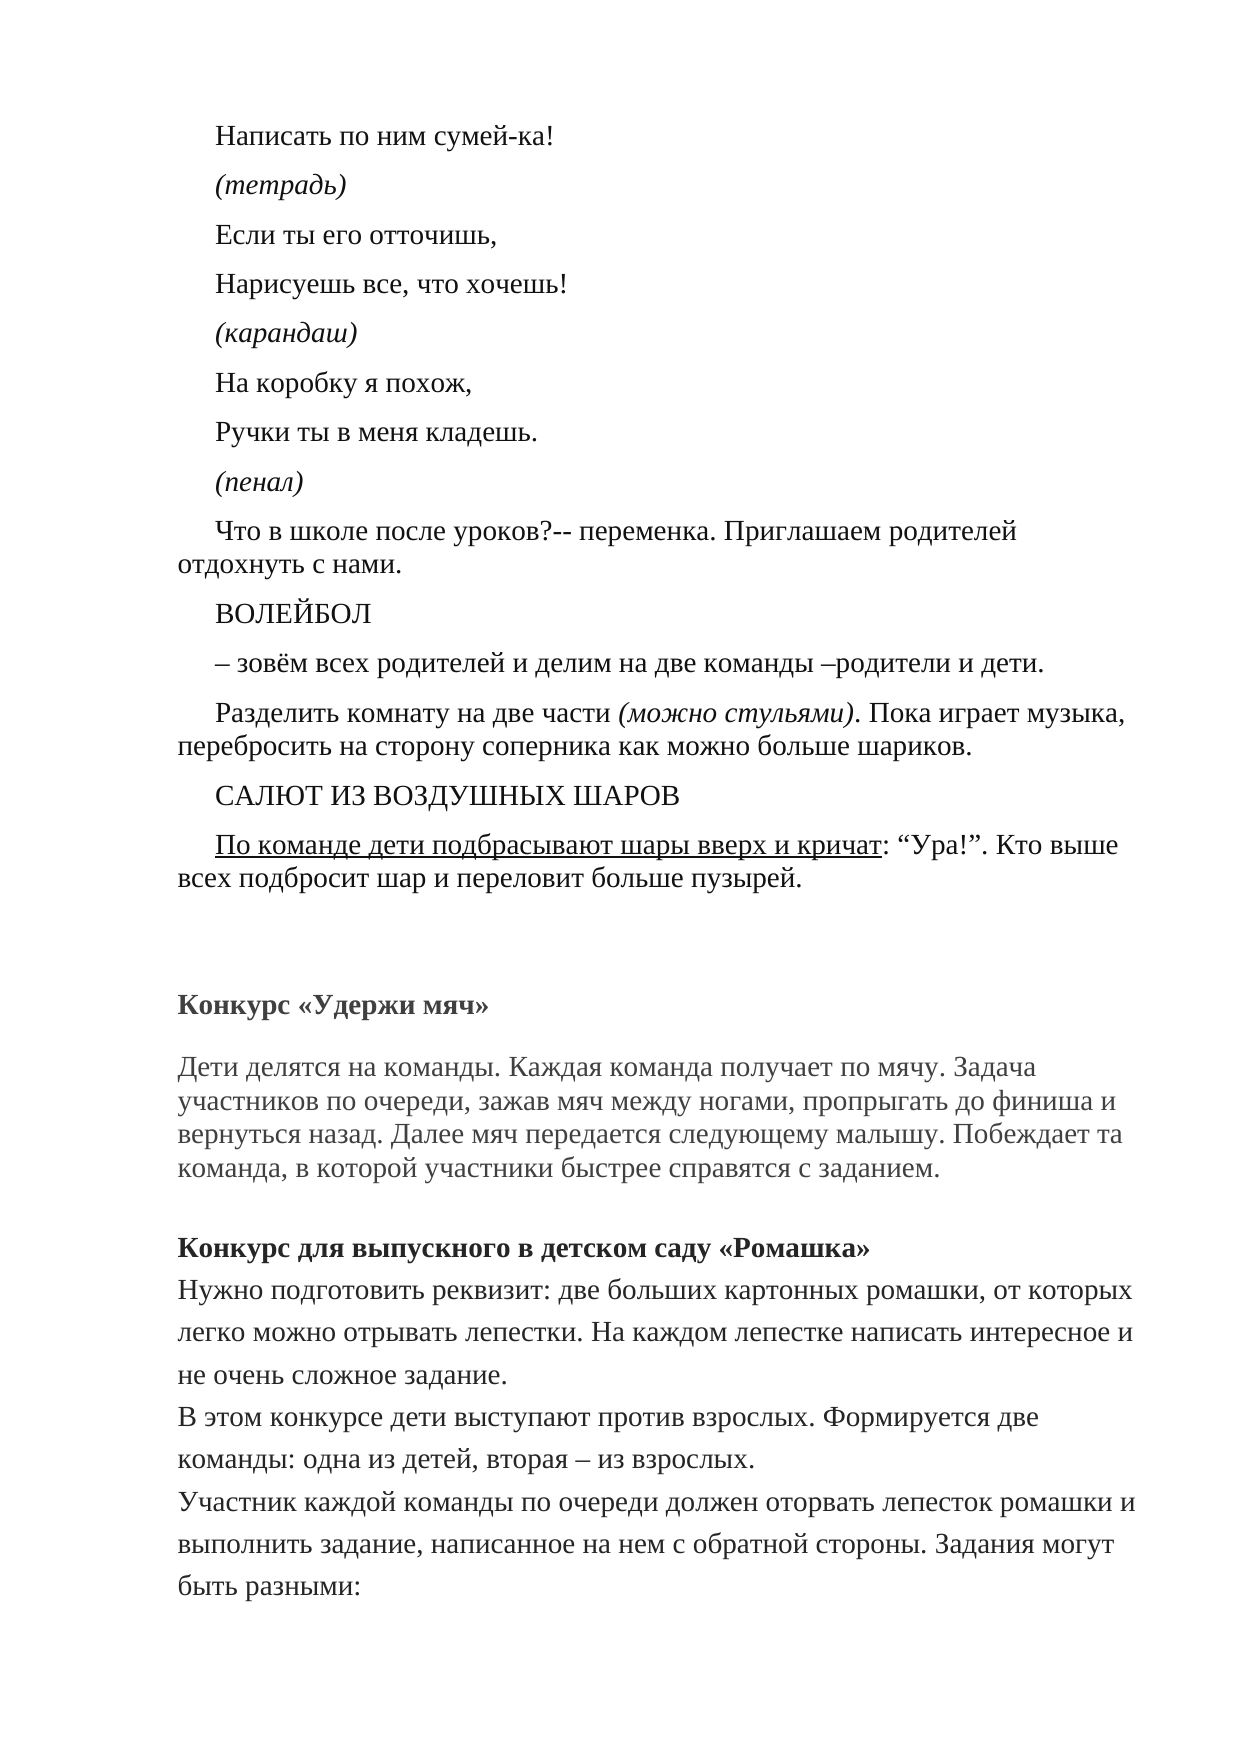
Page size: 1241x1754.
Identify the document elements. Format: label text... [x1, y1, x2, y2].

text (пенал) [177, 464, 1152, 497]
text Разделить комнату на две части (можно стульями). Пока играет музыка, перебросить на сторону соперника как можно больше шариков. [177, 695, 1152, 762]
text (карандаш) [177, 316, 1152, 349]
subtitle Конкурс «Удержи мяч» [177, 978, 1152, 1020]
text Конкурс для выпускного в детском саду «Ромашка» [177, 1221, 1152, 1263]
text Дети делятся на команды. Каждая команда получает по мячу. Задача участников по очереди, зажав мяч между ногами, пропрыгать до финиша и вернуться назад. Далее мяч передается следующему малышу. Побеждает та команда, в которой участники быстрее справятся с заданием. [177, 1049, 1152, 1184]
text Нужно подготовить реквизит: две больших картонных ромашки, от которых легко можно отрывать лепестки. На каждом лепестке написать интересное и не очень сложное задание. [177, 1263, 1152, 1390]
text На коробку я похож, [177, 365, 1152, 398]
text По команде дети подбрасывают шары вверх и кричат: “Ура!”. Кто выше всех подбросит шар и переловит больше пузырей. [177, 827, 1152, 894]
text Ручки ты в меня кладешь. [177, 414, 1152, 448]
text Если ты его отточишь, [177, 217, 1152, 250]
text Участник каждой команды по очереди должен оторвать лепесток ромашки и выполнить задание, написанное на нем с обратной стороны. Задания могут быть разными: [177, 1475, 1152, 1602]
text Что в школе после уроков?-- переменка. Приглашаем родителей отдохнуть с нами. [177, 513, 1152, 580]
text ВОЛЕЙБОЛ [177, 596, 1152, 629]
text – зовём всех родителей и делим на две команды –родители и дети. [177, 645, 1152, 679]
text В этом конкурсе дети выступают против взрослых. Формируется две команды: одна из детей, вторая – из взрослых. [177, 1390, 1152, 1475]
text Нарисуешь все, что хочешь! [177, 266, 1152, 300]
text САЛЮТ ИЗ ВОЗДУШНЫХ ШАРОВ [177, 778, 1152, 811]
text (тетрадь) [177, 167, 1152, 201]
text Написать по ним сумей-ка! [177, 118, 1152, 152]
